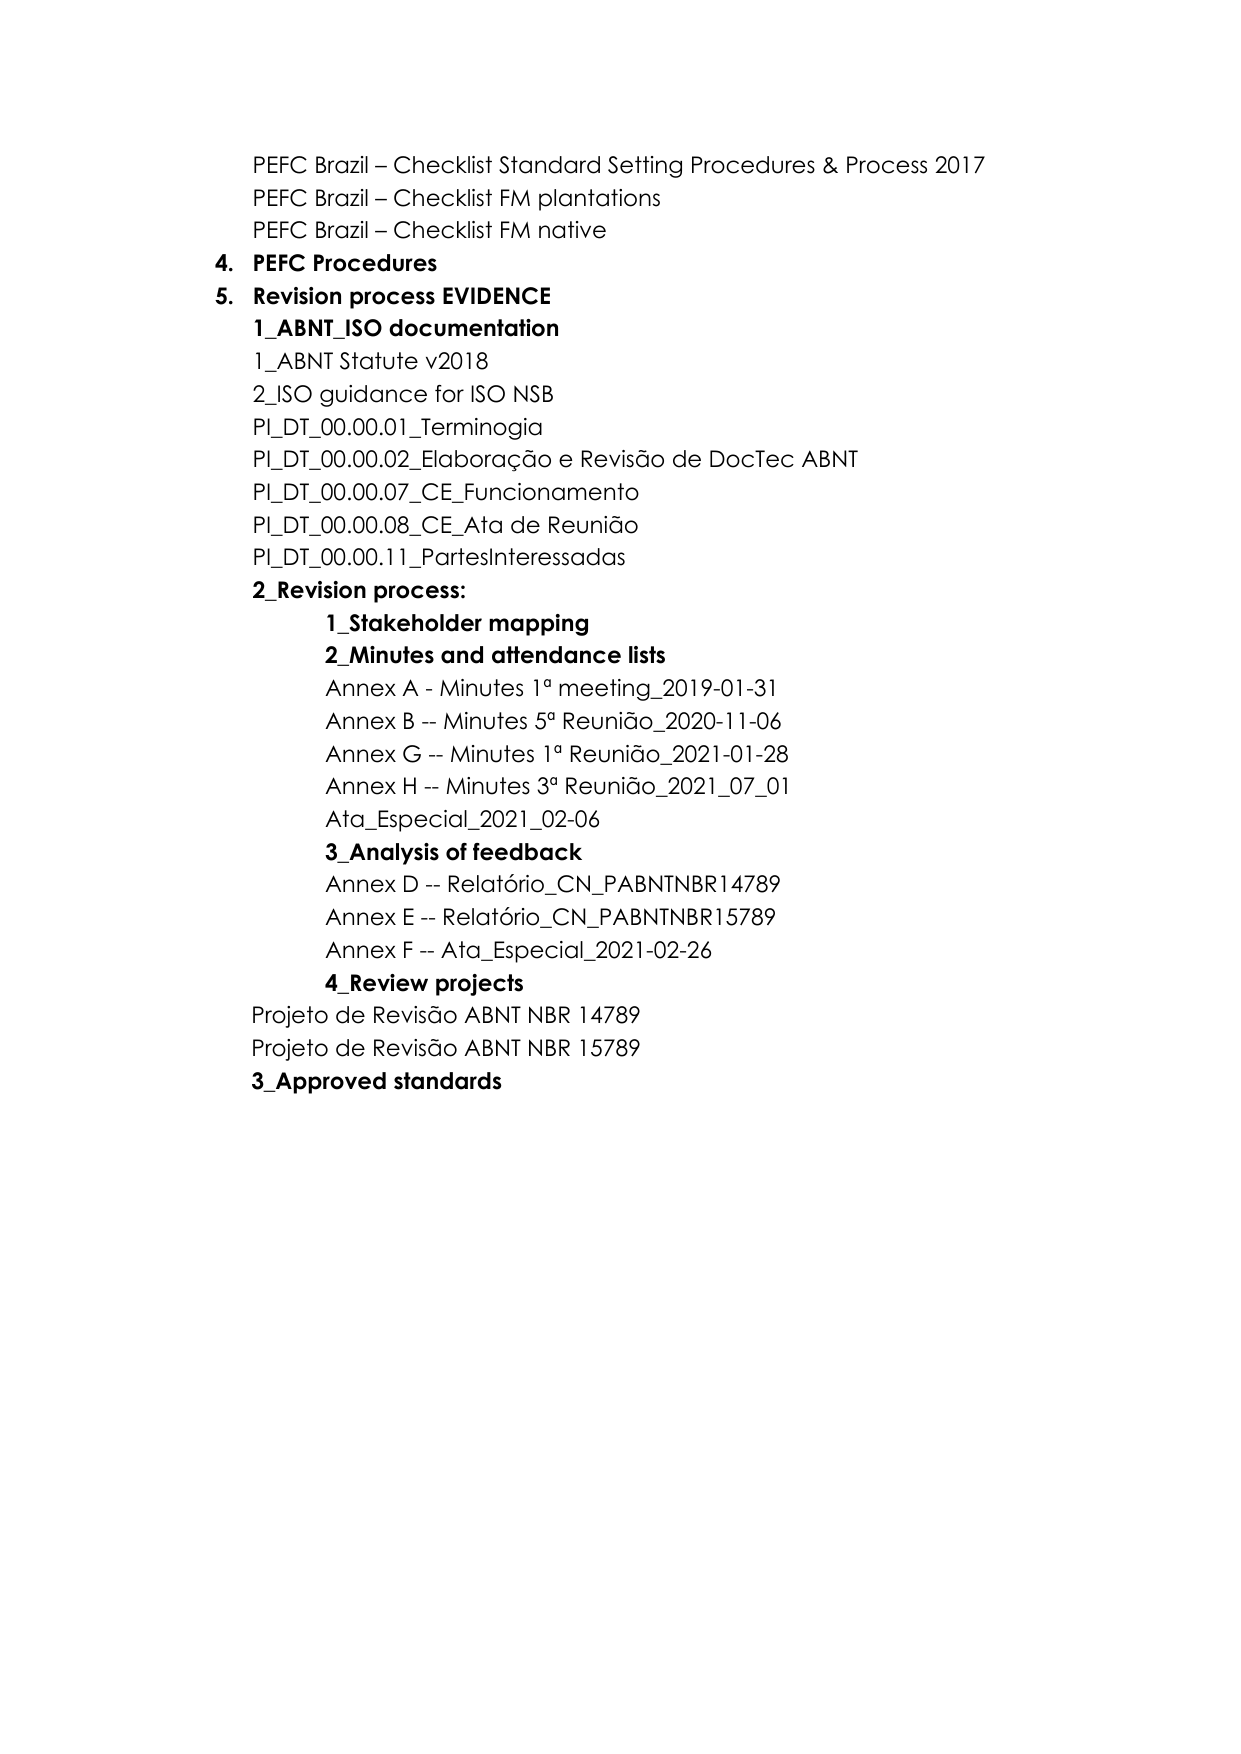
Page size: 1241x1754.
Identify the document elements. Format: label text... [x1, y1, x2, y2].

text Annex B -- Minutes 5ª Reunião_2020-11-06 [252, 704, 1063, 736]
text PI_DT_00.00.02_Elaboração e Revisão de DocTec ABNT [252, 442, 1063, 475]
text Annex G -- Minutes 1ª Reunião_2021-01-28 [252, 736, 1063, 769]
text 1_Stakeholder mapping [252, 606, 1063, 638]
text 3_Approved standards [177, 1063, 1063, 1096]
text Projeto de Revisão ABNT NBR 14789 [177, 998, 1063, 1031]
text PI_DT_00.00.01_Terminogia [252, 409, 1063, 442]
text Annex F -- Ata_Especial_2021-02-26 [251, 933, 1063, 965]
text Ata_Especial_2021_02-06 [252, 802, 1063, 834]
text 2_Revision process: [252, 573, 1063, 606]
text 2_Minutes and attendance lists [252, 638, 1063, 671]
text 1_ABNT_ISO documentation [252, 311, 1063, 344]
text Annex D -- Relatório_CN_PABNTNBR14789 [251, 867, 1063, 900]
text Projeto de Revisão ABNT NBR 15789 [177, 1031, 1063, 1063]
text PI_DT_00.00.08_CE_Ata de Reunião [252, 507, 1063, 540]
text PI_DT_00.00.07_CE_Funcionamento [252, 475, 1063, 507]
text PEFC Brazil – Checklist FM native [252, 213, 1063, 246]
text PEFC Brazil – Checklist Standard Setting Procedures & Process 2017 [252, 148, 1063, 180]
list PEFC Procedures [215, 246, 1063, 278]
text Annex H -- Minutes 3ª Reunião_2021_07_01 [252, 769, 1063, 802]
text 3_Analysis of feedback [252, 834, 1063, 867]
text 1_ABNT Statute v2018 [252, 344, 1063, 377]
text PI_DT_00.00.11_PartesInteressadas [252, 540, 1063, 573]
text 4_Review projects [252, 965, 1063, 998]
list Revision process EVIDENCE [215, 278, 1063, 311]
text Annex A - Minutes 1ª meeting_2019-01-31 [252, 671, 1063, 704]
text PEFC Brazil – Checklist FM plantations [252, 180, 1063, 213]
text Annex E -- Relatório_CN_PABNTNBR15789 [251, 900, 1063, 933]
text 2_ISO guidance for ISO NSB [252, 377, 1063, 409]
